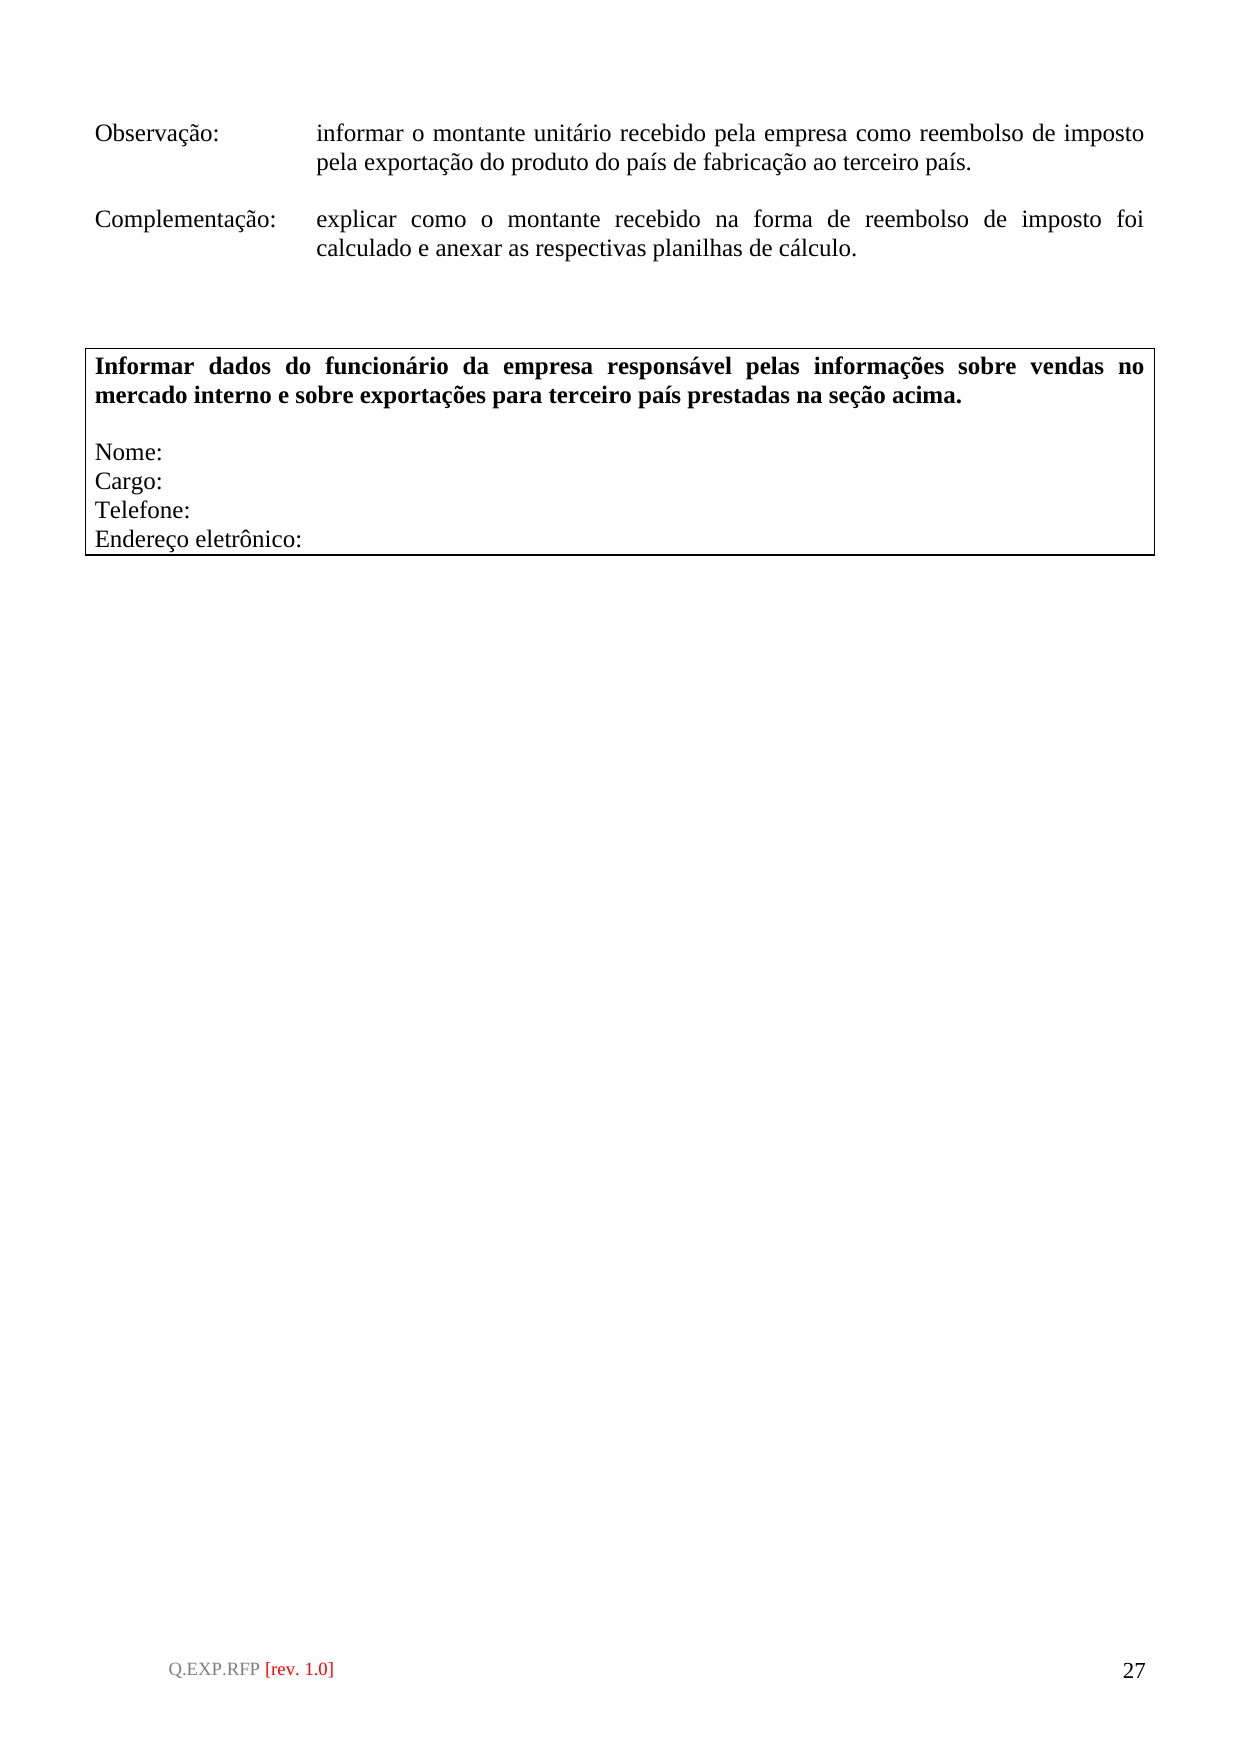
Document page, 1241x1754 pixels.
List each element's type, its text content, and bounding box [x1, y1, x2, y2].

text Observação: informar o montante unitário recebido pela empresa como reembolso de imposto pela exportação do produto do país de fabricação ao terceiro país. [94, 118, 1146, 176]
text Cargo: [94, 466, 1146, 495]
text Telefone: [94, 495, 1146, 521]
text Complementação: explicar como o montante recebido na forma de reembolso de imposto foi calculado e anexar as respectivas planilhas de cálculo. [94, 204, 1146, 262]
text Informar dados do funcionário da empresa responsável pelas informações sobre vendas no mercado interno e sobre exportações para terceiro país prestadas na seção acima. [86, 349, 1154, 409]
text Endereço eletrônico: [86, 521, 1154, 554]
text Nome: [94, 437, 1146, 466]
